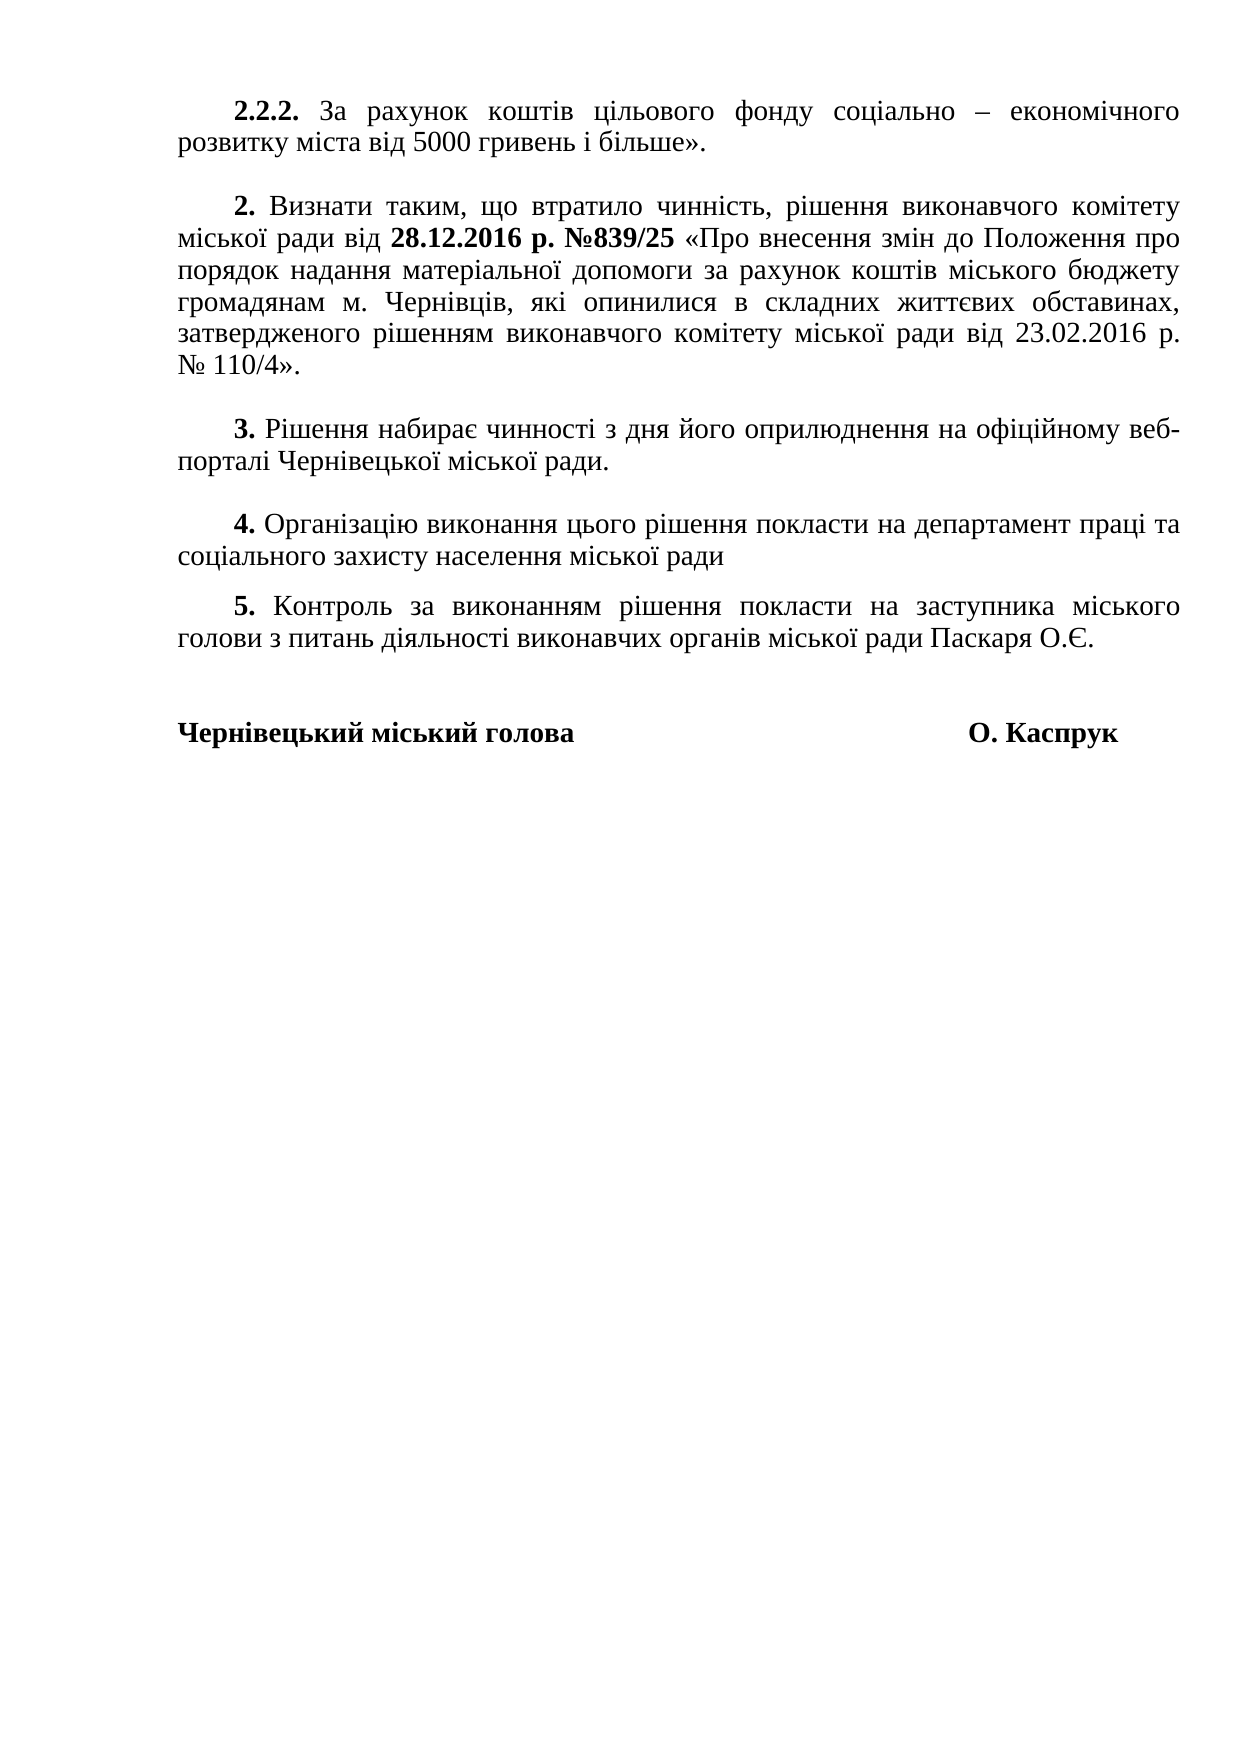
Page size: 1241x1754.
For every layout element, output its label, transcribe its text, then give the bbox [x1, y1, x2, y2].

text 4. Організацію виконання цього рішення покласти на департамент праці та соціального захисту населення міської ради [177, 508, 1181, 572]
text 3. Рішення набирає чинності з дня його оприлюднення на офіційному веб-порталі Чернівецької міської ради. [177, 413, 1181, 476]
text Чернівецький міський голова О. Каспрук [177, 717, 1181, 749]
text 5. Контроль за виконанням рішення покласти на заступника міського голови з питань діяльності виконавчих органів міської ради Паскаря О.Є. [177, 590, 1181, 654]
text 2. Визнати таким, що втратило чинність, рішення виконавчого комітету міської ради від 28.12.2016 р. №839/25 «Про внесення змін до Положення про порядок надання матеріальної допомоги за рахунок коштів міського бюджету громадянам м. Чернівців, які опинилися в складних життєвих обставинах, затвердженого рішенням виконавчого комітету міської ради від 23.02.2016 р. № 110/4». [177, 190, 1181, 381]
text 2.2.2. За рахунок коштів цільового фонду соціально – економічного розвитку міста від 5000 гривень і більше». [177, 94, 1181, 158]
